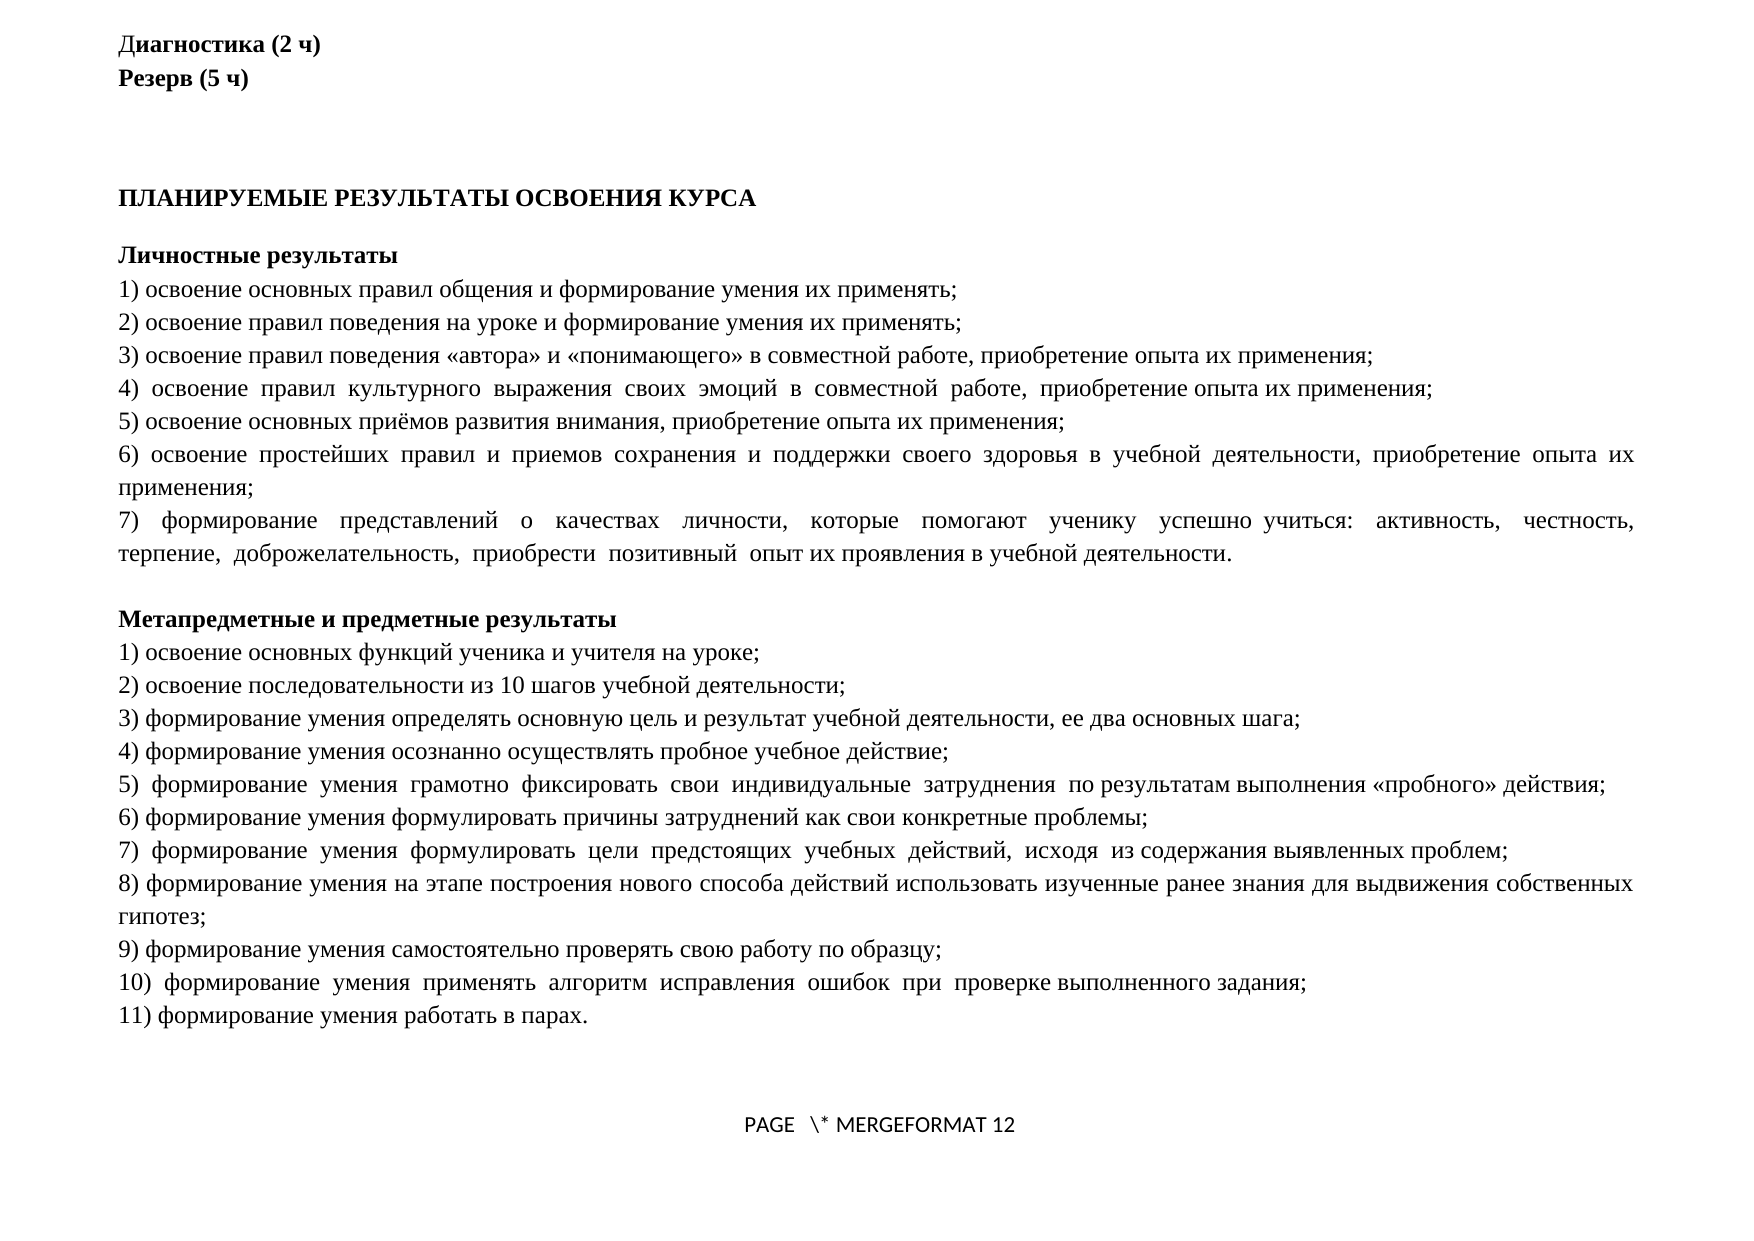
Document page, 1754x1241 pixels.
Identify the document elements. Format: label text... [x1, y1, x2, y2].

text ПЛАНИРУЕМЫЕ РЕЗУЛЬТАТЫ ОСВОЕНИЯ КУРСА [118, 183, 1636, 211]
text 2) освоение последовательности из 10 шагов учебной деятельности; [118, 670, 1636, 699]
text 11) формирование умения работать в парах. [118, 1000, 1636, 1029]
text 5) освоение основных приёмов развития внимания, приобретение опыта их применения; [118, 406, 1636, 434]
text 7) формирование умения формулировать цели предстоящих учебных действий, исходя из содержания выявленных проблем; [118, 835, 1636, 864]
text 3) освоение правил поведения «автора» и «понимающего» в совместной работе, приобретение опыта их применения; [118, 340, 1636, 368]
text Личностные результаты [118, 241, 1636, 269]
text 8) формирование умения на этапе построения нового способа действий использовать изученные ранее знания для выдвижения собственных гипотез; [118, 868, 1636, 930]
text 9) формирование умения самостоятельно проверять свою работу по образцу; [118, 934, 1636, 963]
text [118, 29, 1636, 91]
text 1) освоение основных функций ученика и учителя на уроке; [118, 637, 1636, 666]
text 2) освоение правил поведения на уроке и формирование умения их применять; [118, 307, 1636, 335]
text 7) формирование представлений о качествах личности, которые помогают ученику успешно учиться: активность, честность, терпение, доброжелательность, приобрести позитивный опыт их проявления в учебной деятельности. [118, 505, 1636, 567]
text 4) освоение правил культурного выражения своих эмоций в совместной работе, приобретение опыта их применения; [118, 373, 1636, 401]
text 6) формирование умения формулировать причины затруднений как свои конкретные проблемы; [118, 802, 1636, 831]
text 10) формирование умения применять алгоритм исправления ошибок при проверке выполненного задания; [118, 967, 1636, 996]
text Метапредметные и предметные результаты [118, 604, 1636, 633]
text 1) освоение основных правил общения и формирование умения их применять; [118, 274, 1636, 302]
text 6) освоение простейших правил и приемов сохранения и поддержки своего здоровья в учебной деятельности, приобретение опыта их применения; [118, 439, 1636, 501]
text 5) формирование умения грамотно фиксировать свои индивидуальные затруднения по результатам выполнения «пробного» действия; [118, 769, 1636, 798]
text 3) формирование умения определять основную цель и результат учебной деятельности, ее два основных шага; [118, 703, 1636, 732]
text 4) формирование умения осознанно осуществлять пробное учебное действие; [118, 736, 1636, 765]
